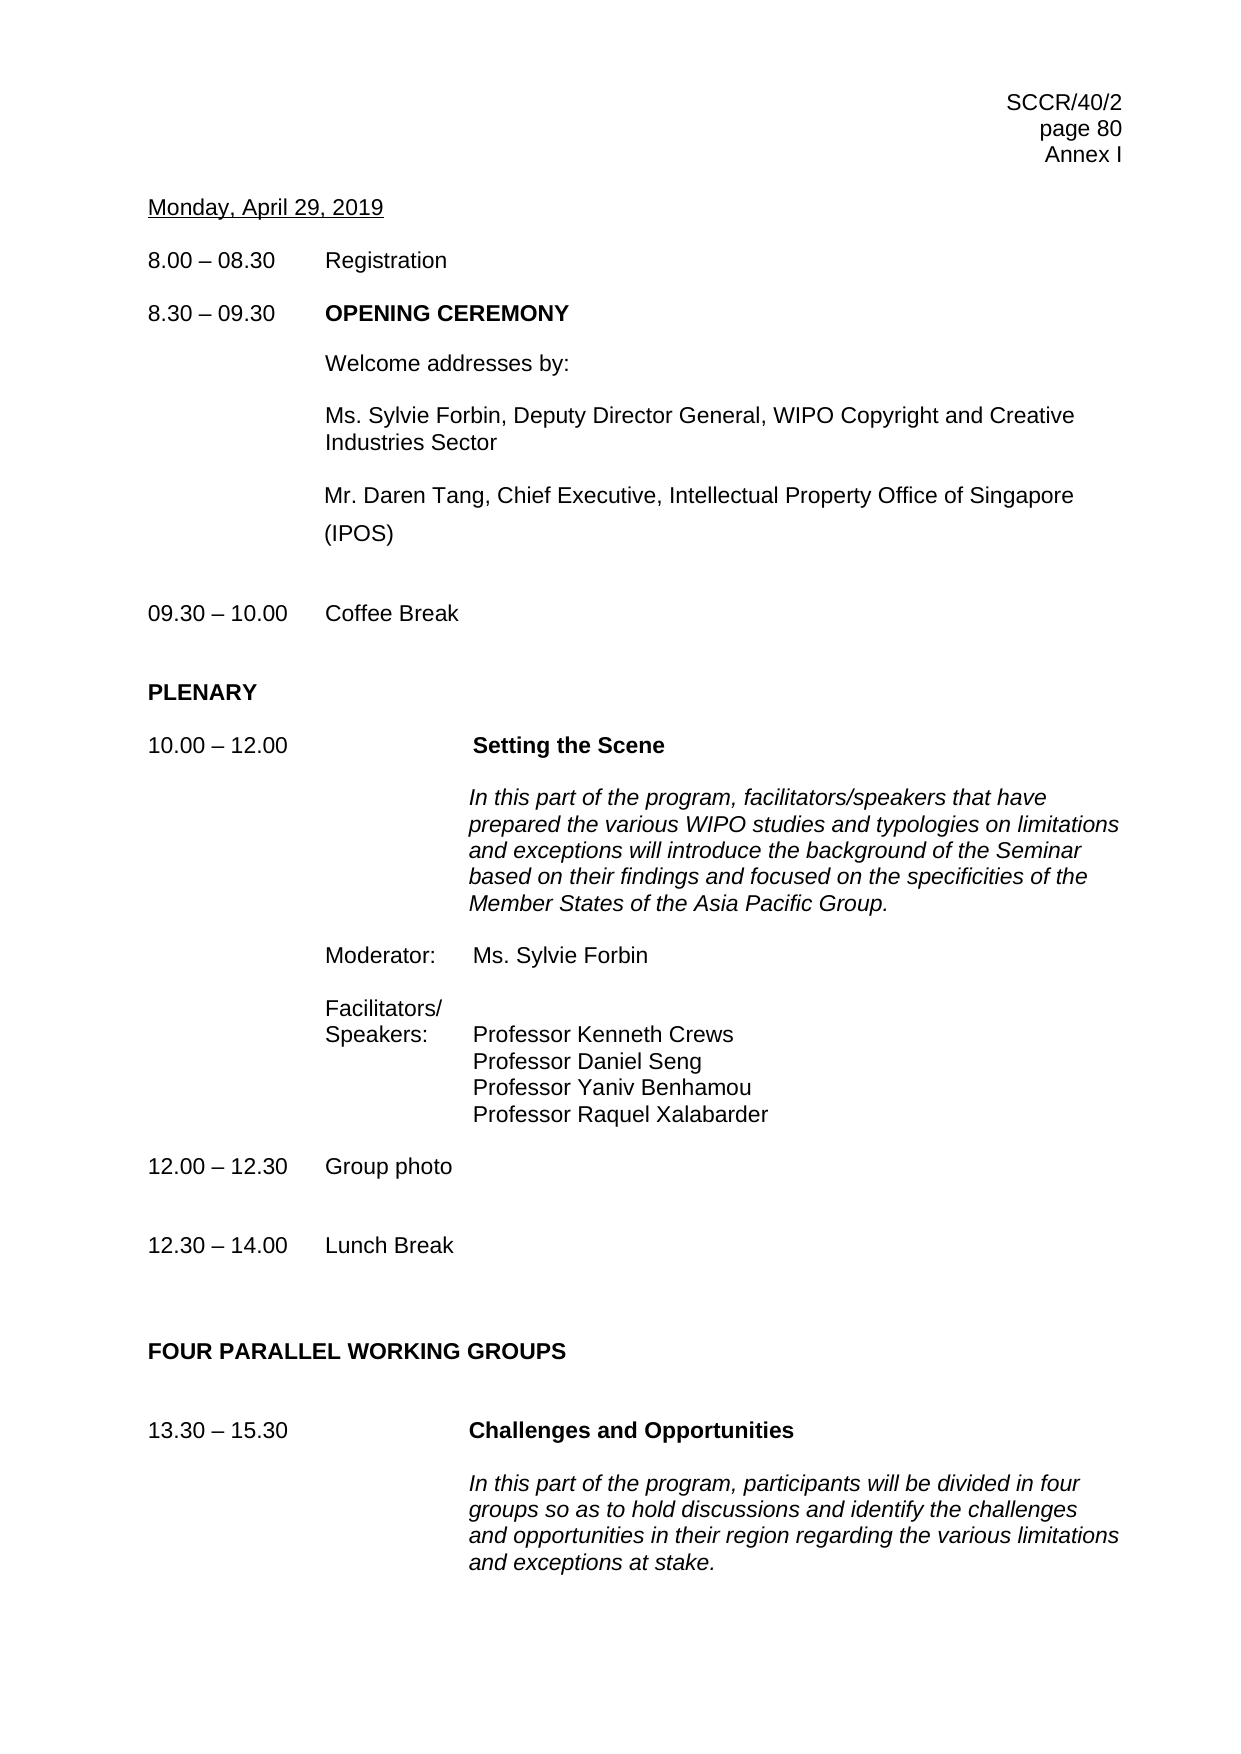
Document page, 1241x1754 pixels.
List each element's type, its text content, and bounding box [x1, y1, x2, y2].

list Mr. Daren Tang, Chief Executive, Intellectual Property Office of Singapore [260, 482, 1122, 508]
text Facilitators/ [148, 995, 1122, 1021]
text 10.00 – 12.00 Setting the Scene [148, 732, 1122, 758]
text 12.30 – 14.00 Lunch Break [148, 1232, 1122, 1259]
text Professor Yaniv Benhamou [148, 1074, 1122, 1101]
text 09.30 – 10.00 Coffee Break [148, 600, 1122, 626]
text PLENARY [148, 679, 1122, 705]
list (IPOS) [260, 520, 1122, 547]
text In this part of the program, participants will be divided in four groups so as to hold discussions and identify the challenges and opportunities in their region regarding the various limitations and exceptions at stake. [148, 1469, 1122, 1575]
text Speakers: Professor Kenneth Crews [148, 1021, 1122, 1048]
text 12.00 – 12.30 Group photo [148, 1153, 1122, 1179]
text In this part of the program, facilitators/speakers that have prepared the various WIPO studies and typologies on limitations and exceptions will introduce the background of the Seminar based on their findings and focused on the specificities of the Member States of the Asia Pacific Group. [148, 784, 1122, 916]
text 8.30 – 09.30 OPENING CEREMONY [148, 299, 1122, 326]
text Welcome addresses by: [148, 350, 1122, 376]
text Professor Daniel Seng [148, 1048, 1122, 1074]
text Monday, April 29, 2019 [148, 194, 1122, 220]
text 13.30 – 15.30 Challenges and Opportunities [148, 1417, 1122, 1443]
text Moderator: Ms. Sylvie Forbin [148, 942, 1122, 969]
text Professor Raquel Xalabarder [148, 1101, 1122, 1127]
text 8.00 – 08.30 Registration [148, 247, 1122, 273]
text Ms. Sylvie Forbin, Deputy Director General, WIPO Copyright and Creative Industries Sector [325, 402, 1122, 455]
text FOUR PARALLEL WORKING GROUPS [148, 1338, 1122, 1364]
